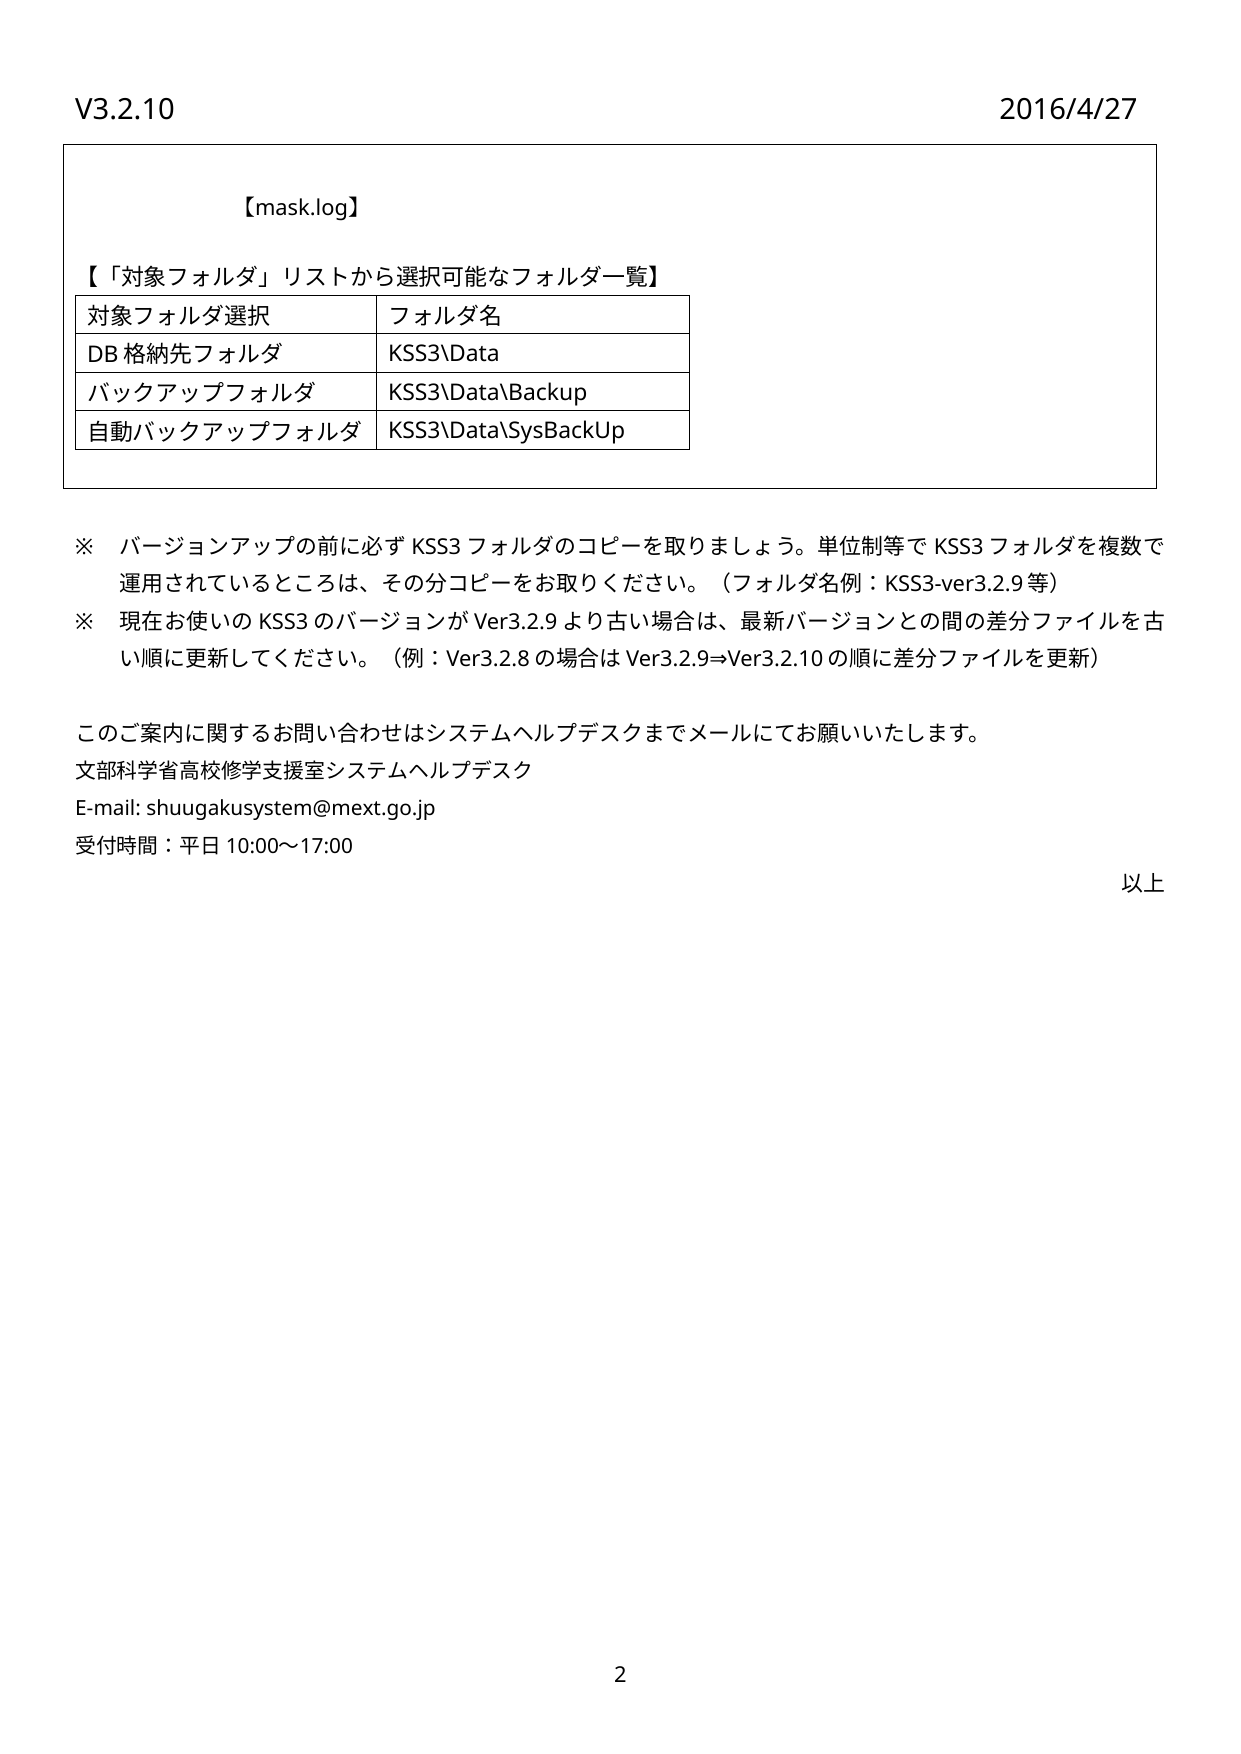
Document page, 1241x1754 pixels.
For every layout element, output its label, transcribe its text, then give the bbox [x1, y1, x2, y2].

text E-mail: shuugakusystem@mext.go.jp 受付時間：平日 10:00～17:00 [75, 788, 1165, 863]
text 以上 [75, 863, 1165, 901]
list 現在お使いのKSS3のバージョンがVer3.2.9より古い場合は、最新バージョンとの間の差分ファイルを古い順に更新してください。（例：Ver3.2.8の場合はVer3.2.9⇒Ver3.2.10の順に差分ファイルを更新） [75, 601, 1165, 676]
text 文部科学省高校修学支援室システムヘルプデスク [75, 751, 1165, 788]
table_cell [64, 145, 1156, 487]
text このご案内に関するお問い合わせはシステムヘルプデスクまでメールにてお願いいたします。 [75, 713, 1165, 751]
list バージョンアップの前に必ずKSS3フォルダのコピーを取りましょう。単位制等でKSS3フォルダを複数で運用されているところは、その分コピーをお取りください。（フォルダ名例：KSS3-ver3.2.9等） [75, 526, 1165, 601]
